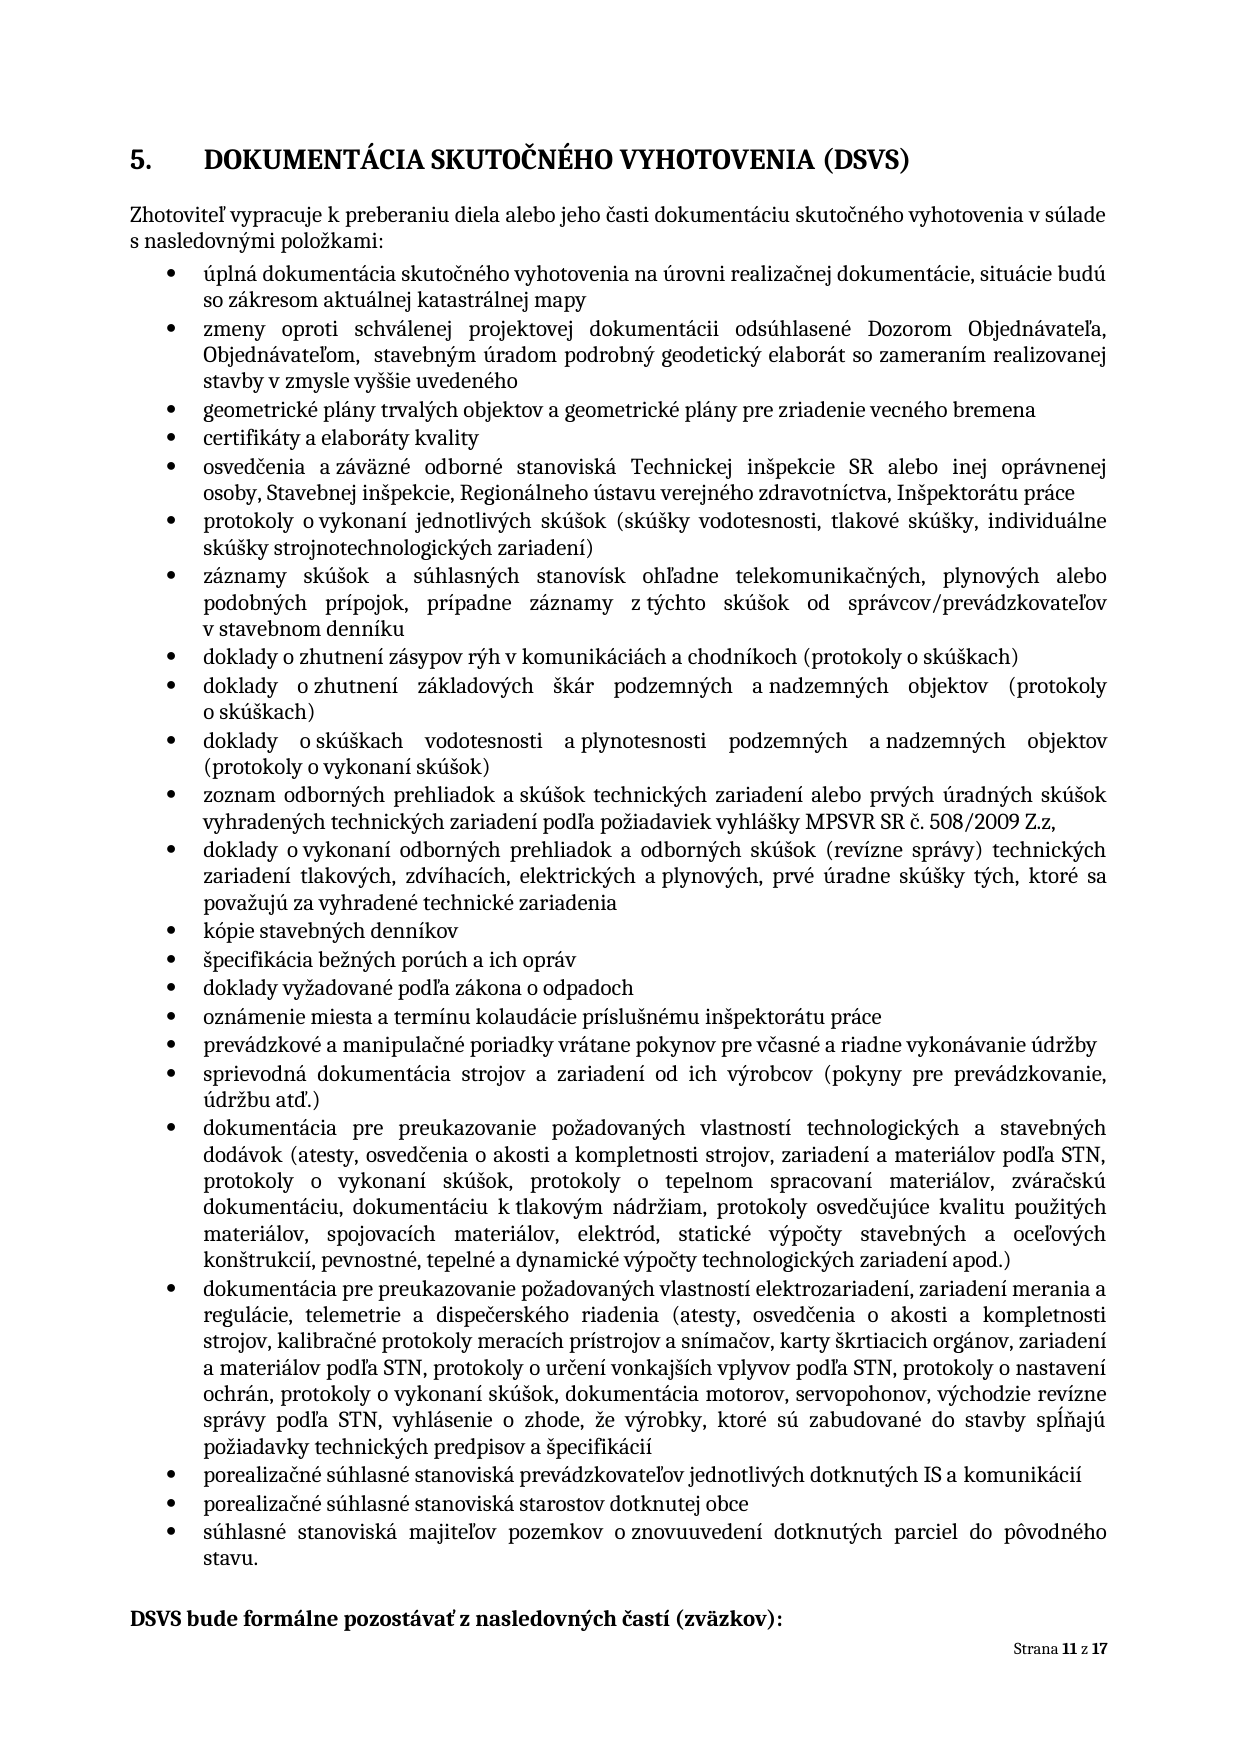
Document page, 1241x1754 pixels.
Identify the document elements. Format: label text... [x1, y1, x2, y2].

list súhlasné stanoviská majiteľov pozemkov o znovuuvedení dotknutých parciel do pôvodného stavu. [167, 1519, 1108, 1571]
list prevádzkové a manipulačné poriadky vrátane pokynov pre včasné a riadne vykonávanie údržby [167, 1032, 1108, 1058]
list úplná dokumentácia skutočného vyhotovenia na úrovni realizačnej dokumentácie, situácie budú so zákresom aktuálnej katastrálnej mapy [167, 261, 1108, 313]
list dokumentácia pre preukazovanie požadovaných vlastností elektrozariadení, zariadení merania a regulácie, telemetrie a dispečerského riadenia (atesty, osvedčenia o akosti a kompletnosti strojov, kalibračné protokoly meracích prístrojov a snímačov, karty škrtiacich orgánov, zariadení a materiálov podľa STN, protokoly o určení vonkajších vplyvov podľa STN, protokoly o nastavení ochrán, protokoly o vykonaní skúšok, dokumentácia motorov, servopohonov, východzie revízne správy podľa STN, vyhlásenie o zhode, že výrobky, ktoré sú zabudované do stavby spĺňajú požiadavky technických predpisov a špecifikácií [167, 1275, 1108, 1460]
list sprievodná dokumentácia strojov a zariadení od ich výrobcov (pokyny pre prevádzkovanie, údržbu atď.) [167, 1060, 1108, 1113]
subtitle Dokumentácia skutočného vyhotovenia (DSVS) [130, 143, 1108, 177]
list doklady o zhutnení zásypov rýh v komunikáciách a chodníkoch (protokoly o skúškach) [167, 644, 1108, 671]
list geometrické plány trvalých objektov a geometrické plány pre zriadenie vecného bremena [167, 397, 1108, 423]
list záznamy skúšok a súhlasných stanovísk ohľadne telekomunikačných, plynových alebo podobných prípojok, prípadne záznamy z týchto skúšok od správcov/prevádzkovateľov v stavebnom denníku [167, 563, 1108, 642]
list kópie stavebných denníkov [167, 918, 1108, 944]
list certifikáty a elaboráty kvality [167, 425, 1108, 451]
list protokoly o vykonaní jednotlivých skúšok (skúšky vodotesnosti, tlakové skúšky, individuálne skúšky strojnotechnologických zariadení) [167, 508, 1108, 561]
list zmeny oproti schválenej projektovej dokumentácii odsúhlasené Dozorom Objednávateľa, Objednávateľom, stavebným úradom podrobný geodetický elaborát so zameraním realizovanej stavby v zmysle vyššie uvedeného [167, 315, 1108, 394]
list porealizačné súhlasné stanoviská starostov dotknutej obce [167, 1490, 1108, 1517]
list osvedčenia a záväzné odborné stanoviská Technickej inšpekcie SR alebo inej oprávnenej osoby, Stavebnej inšpekcie, Regionálneho ústavu verejného zdravotníctva, Inšpektorátu práce [167, 453, 1108, 506]
list zoznam odborných prehliadok a skúšok technických zariadení alebo prvých úradných skúšok vyhradených technických zariadení podľa požiadaviek vyhlášky MPSVR SR č. 508/2009 Z.z, [167, 782, 1108, 835]
text DSVS bude formálne pozostávať z nasledovných častí (zväzkov): [130, 1606, 1108, 1632]
list doklady o zhutnení základových škár podzemných a nadzemných objektov (protokoly o skúškach) [167, 673, 1108, 725]
list doklady o skúškach vodotesnosti a plynotesnosti podzemných a nadzemných objektov (protokoly o vykonaní skúšok) [167, 727, 1108, 780]
list špecifikácia bežných porúch a ich opráv [167, 947, 1108, 973]
list porealizačné súhlasné stanoviská prevádzkovateľov jednotlivých dotknutých IS a komunikácií [167, 1462, 1108, 1488]
list doklady vyžadované podľa zákona o odpadoch [167, 975, 1108, 1001]
list oznámenie miesta a termínu kolaudácie príslušnému inšpektorátu práce [167, 1003, 1108, 1030]
list doklady o vykonaní odborných prehliadok a odborných skúšok (revízne správy) technických zariadení tlakových, zdvíhacích, elektrických a plynových, prvé úradne skúšky tých, ktoré sa považujú za vyhradené technické zariadenia [167, 837, 1108, 916]
text Zhotoviteľ vypracuje k preberaniu diela alebo jeho časti dokumentáciu skutočného vyhotovenia v súlade s nasledovnými položkami: [130, 202, 1108, 254]
list dokumentácia pre preukazovanie požadovaných vlastností technologických a stavebných dodávok (atesty, osvedčenia o akosti a kompletnosti strojov, zariadení a materiálov podľa STN, protokoly o vykonaní skúšok, protokoly o tepelnom spracovaní materiálov, zváračskú dokumentáciu, dokumentáciu k tlakovým nádržiam, protokoly osvedčujúce kvalitu použitých materiálov, spojovacích materiálov, elektród, statické výpočty stavebných a oceľových konštrukcií, pevnostné, tepelné a dynamické výpočty technologických zariadení apod.) [167, 1115, 1108, 1273]
